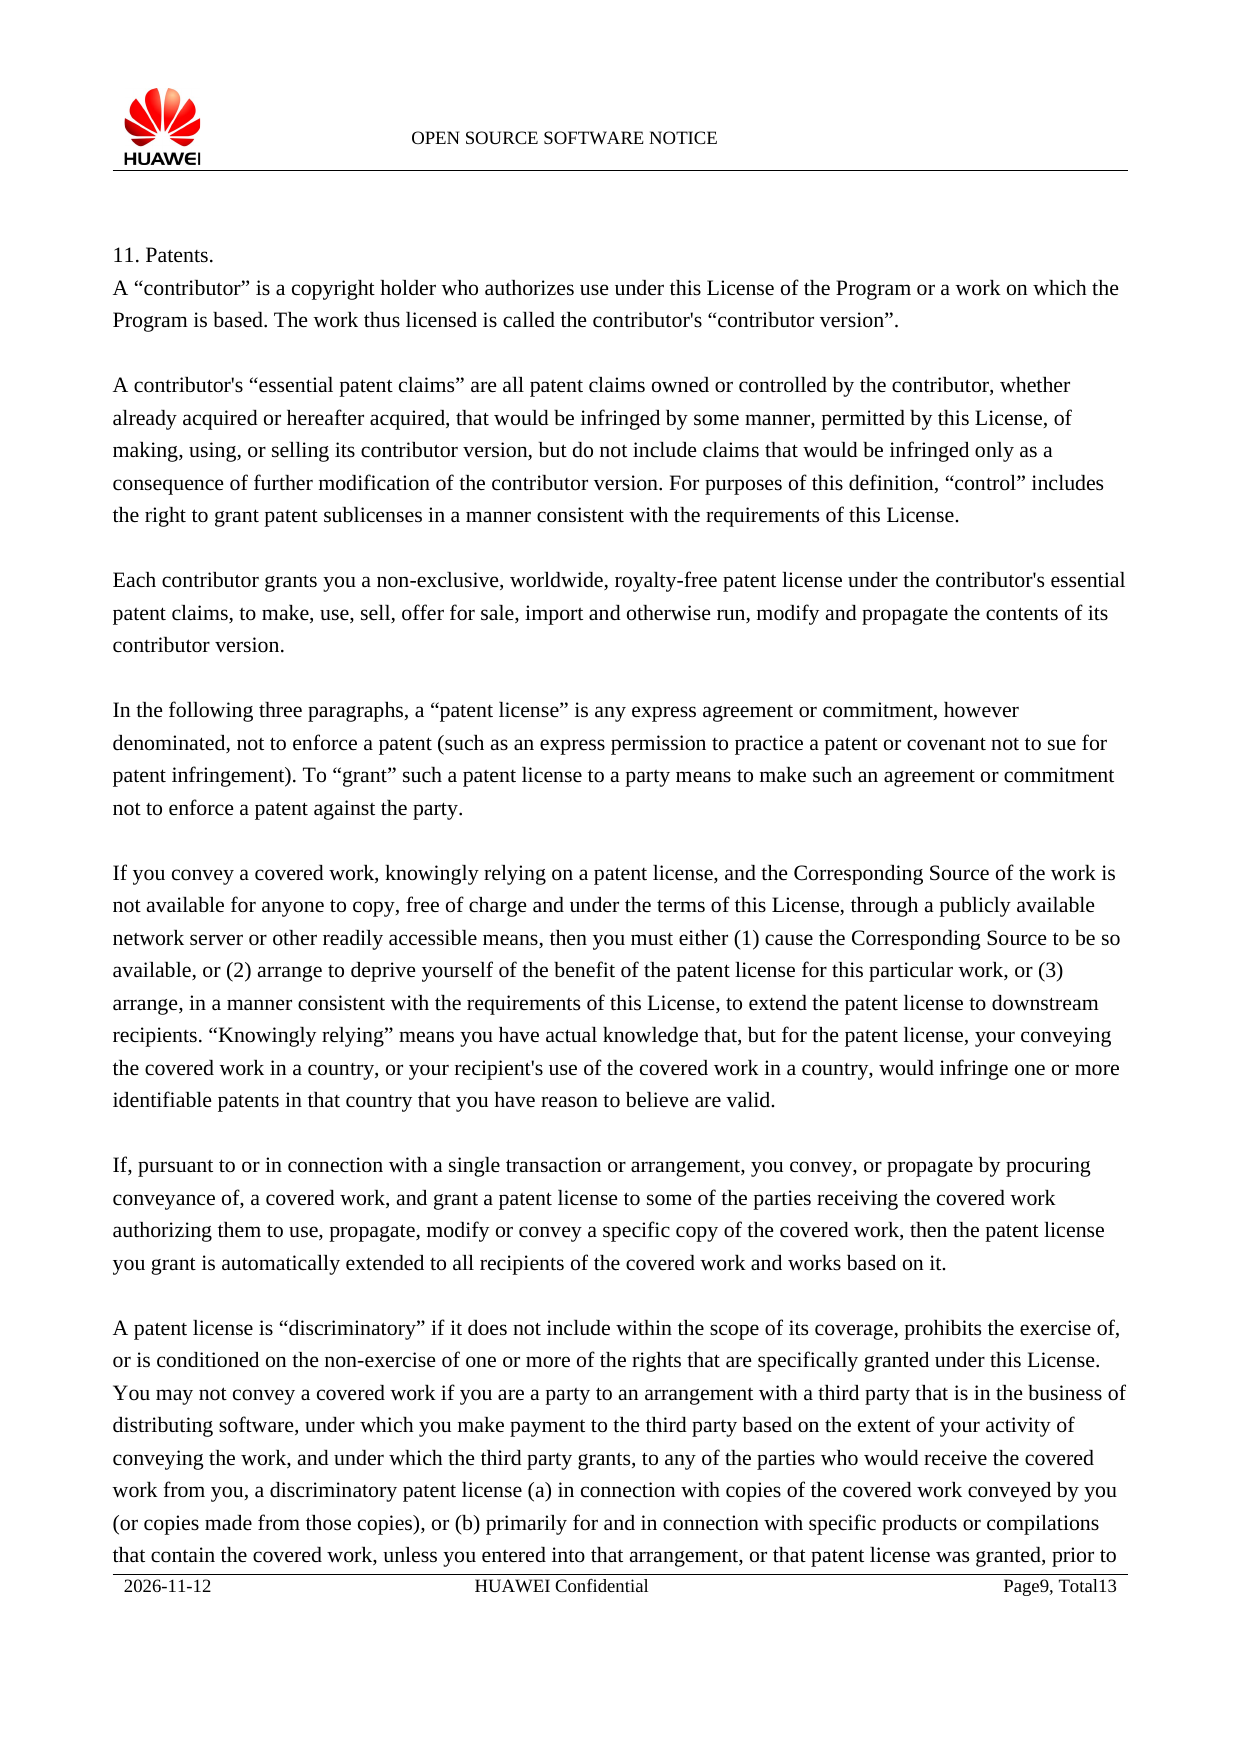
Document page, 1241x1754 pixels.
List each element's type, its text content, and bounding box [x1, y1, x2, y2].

picture [124, 88, 201, 165]
